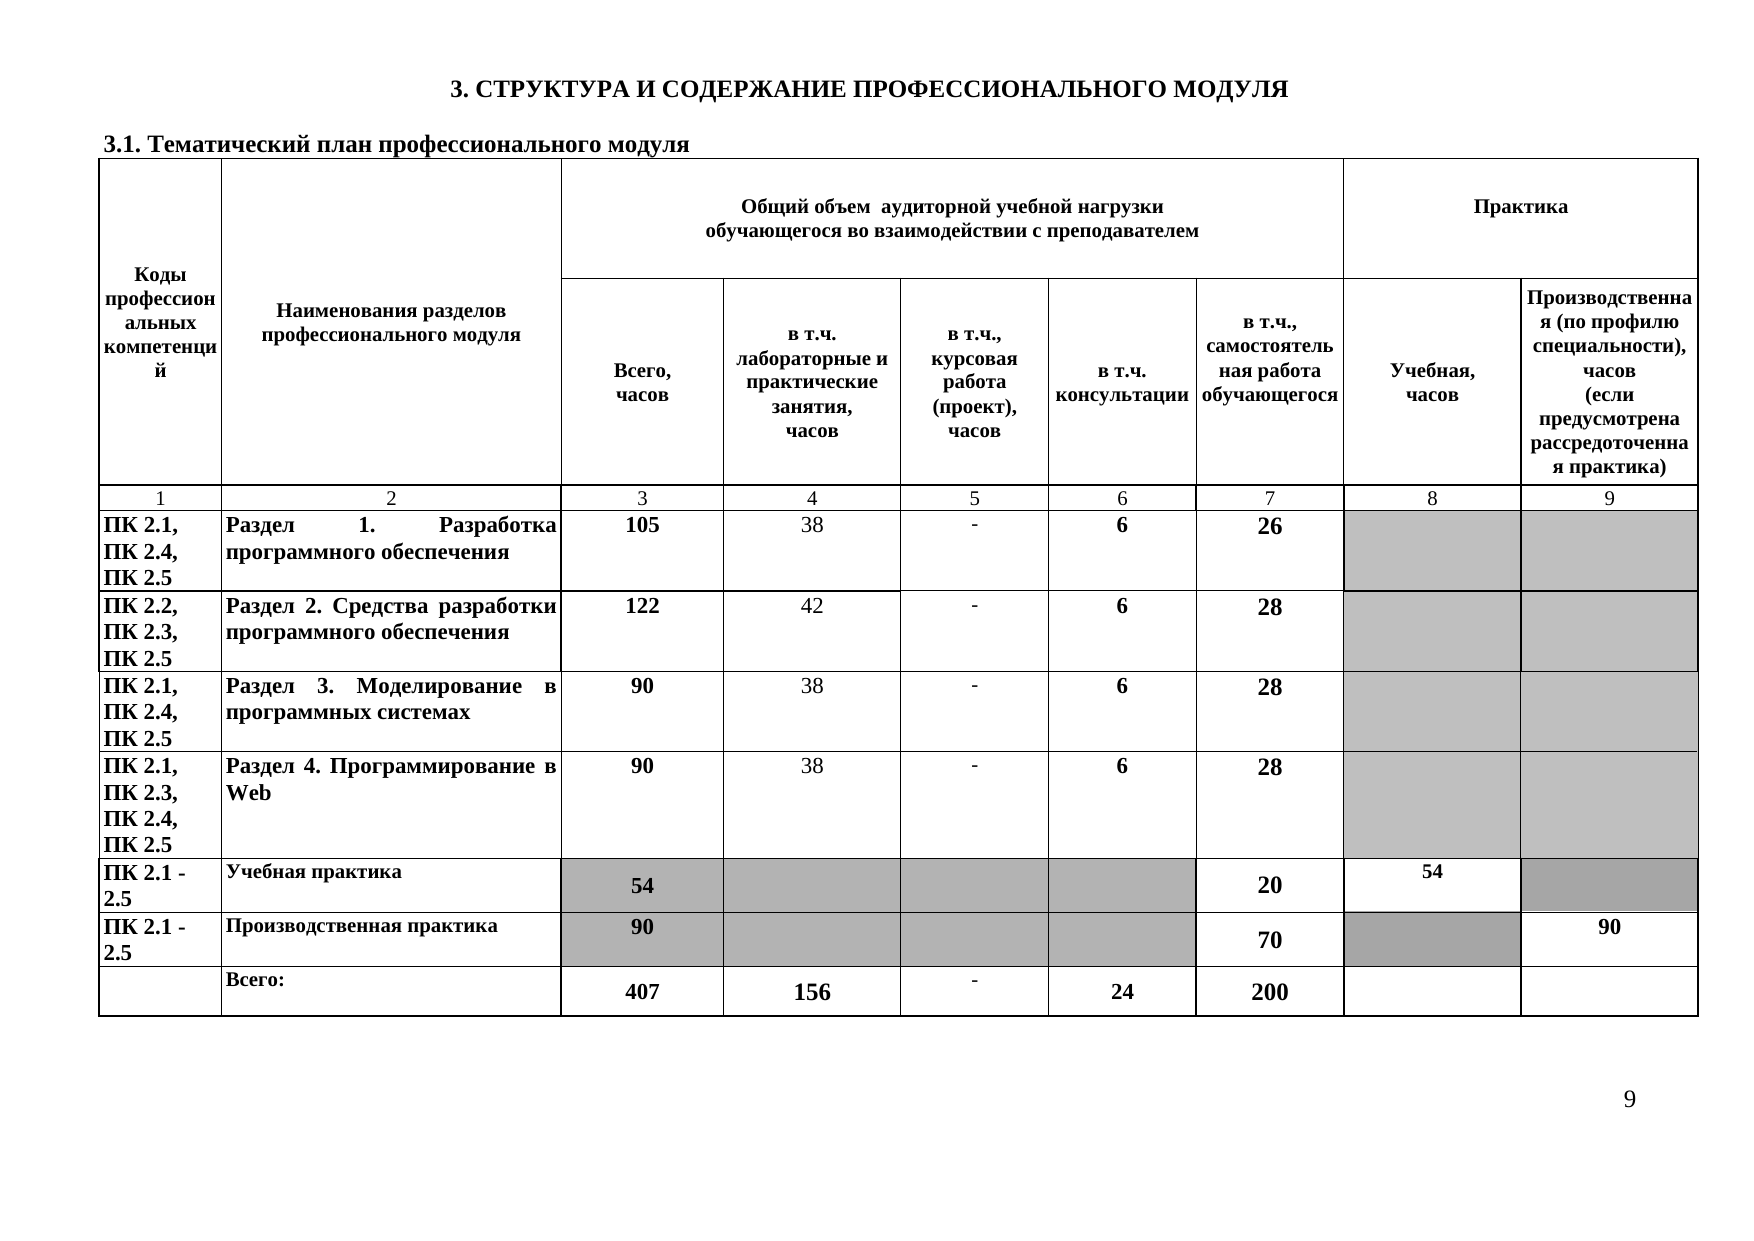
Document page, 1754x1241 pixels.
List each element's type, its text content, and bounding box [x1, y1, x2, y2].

table_cell [1345, 511, 1520, 590]
table_cell 54 [1345, 859, 1520, 911]
table_cell 6 [1049, 591, 1196, 671]
table_cell Производственная практика [222, 913, 560, 966]
table_header Коды профессиональных компетенций [100, 159, 221, 484]
table_cell 6 [1049, 511, 1196, 590]
table_cell ПК 2.1 - 2.5 [100, 913, 221, 966]
table_cell [1522, 511, 1697, 590]
table_cell Раздел 3. Моделирование в программных системах [222, 672, 561, 751]
table_cell [1521, 751, 1698, 858]
table_cell 20 [1197, 859, 1343, 911]
table_cell 8 [1345, 486, 1520, 510]
table_cell [100, 967, 221, 1015]
table_cell 28 [1197, 591, 1343, 671]
table_cell - [901, 511, 1048, 590]
table_header Общий объем аудиторной учебной нагрузки обучающегося во взаимодействии с преподавателем [562, 159, 1343, 277]
table_cell ПК 2.1, ПК 2.3, ПК 2.4, ПК 2.5 [100, 752, 221, 858]
table_cell [724, 859, 900, 911]
table_cell Всего, часов [562, 279, 723, 484]
table_cell Производственная (по профилю специальности), часов (если предусмотрена рассредоточенная практика) [1522, 279, 1697, 484]
table_cell 38 [724, 752, 900, 858]
table_cell 7 [1197, 486, 1343, 510]
table_cell [1344, 672, 1520, 751]
text 3. СТРУКТУРА И СОДЕРЖАНИЕ ПРОФЕССИОНАЛЬНОГО МОДУЛЯ [103, 74, 1636, 103]
table_cell 6 [1049, 672, 1196, 751]
table_cell в т.ч., самостоятельная работа обучающегося [1197, 279, 1343, 484]
table_cell 3 [562, 486, 723, 510]
table_cell Учебная, часов [1344, 279, 1520, 484]
table_cell в т.ч. лабораторные и практические занятия, часов [724, 279, 900, 484]
table_cell [1049, 913, 1195, 966]
table_cell 200 [1197, 967, 1343, 1015]
table_cell 2 [222, 486, 560, 510]
table_cell ПК 2.2, ПК 2.3, ПК 2.5 [100, 592, 221, 671]
table_cell [1345, 913, 1520, 966]
table_cell Раздел 1. Разработка программного обеспечения [222, 511, 560, 590]
table_cell 407 [562, 967, 723, 1015]
table_cell Всего: [222, 967, 560, 1015]
table_cell 90 [562, 672, 723, 751]
table_header Практика [1344, 159, 1697, 277]
table_cell [1521, 672, 1698, 751]
table_cell 24 [1049, 967, 1195, 1015]
table_cell ПК 2.1, ПК 2.4, ПК 2.5 [100, 672, 221, 751]
table_cell [1344, 752, 1520, 858]
table_cell ПК 2.1 - 2.5 [100, 859, 221, 911]
table_cell [1522, 859, 1697, 911]
table_cell [901, 913, 1048, 966]
table_cell 90 [1522, 913, 1697, 966]
table_cell в т.ч. консультации [1049, 279, 1196, 484]
table_cell 6 [1049, 752, 1196, 858]
table_cell 28 [1197, 672, 1343, 751]
table_cell 26 [1197, 511, 1343, 590]
table_cell 1 [100, 486, 221, 510]
table_cell [901, 859, 1048, 911]
table_cell Учебная практика [222, 859, 560, 911]
table_cell [1344, 592, 1520, 671]
table_cell 4 [724, 486, 900, 510]
table_cell - [901, 967, 1048, 1015]
table_cell [1049, 859, 1195, 911]
table_cell [1522, 592, 1697, 671]
table_cell - [901, 672, 1048, 751]
table_cell Раздел 2. Средства разработки программного обеспечения [222, 592, 560, 671]
table_cell 105 [562, 511, 723, 590]
table_cell 42 [724, 592, 900, 671]
table_cell 28 [1197, 752, 1343, 858]
table_cell 38 [724, 511, 900, 590]
table_cell 156 [724, 967, 900, 1015]
table_cell - [901, 752, 1048, 858]
table_cell 5 [901, 486, 1048, 510]
table_cell 54 [562, 859, 723, 911]
table_cell в т.ч., курсовая работа (проект), часов [901, 279, 1048, 484]
table_header Наименования разделов профессионального модуля [222, 159, 561, 484]
table_cell ПК 2.1, ПК 2.4, ПК 2.5 [100, 511, 221, 590]
table_cell [724, 913, 900, 966]
table_cell 70 [1197, 913, 1343, 966]
table_cell 9 [1522, 486, 1697, 510]
table_cell Раздел 4. Программирование в Web [222, 752, 561, 858]
table_cell 38 [724, 672, 900, 751]
table_cell 90 [562, 913, 723, 966]
table_cell 122 [562, 592, 723, 671]
table_cell 90 [562, 752, 723, 858]
table_cell [1345, 967, 1520, 1015]
table_cell 6 [1049, 486, 1195, 510]
table_cell - [901, 591, 1048, 671]
table_cell [1522, 967, 1697, 1015]
text 3.1. Тематический план профессионального модуля [103, 129, 1636, 158]
